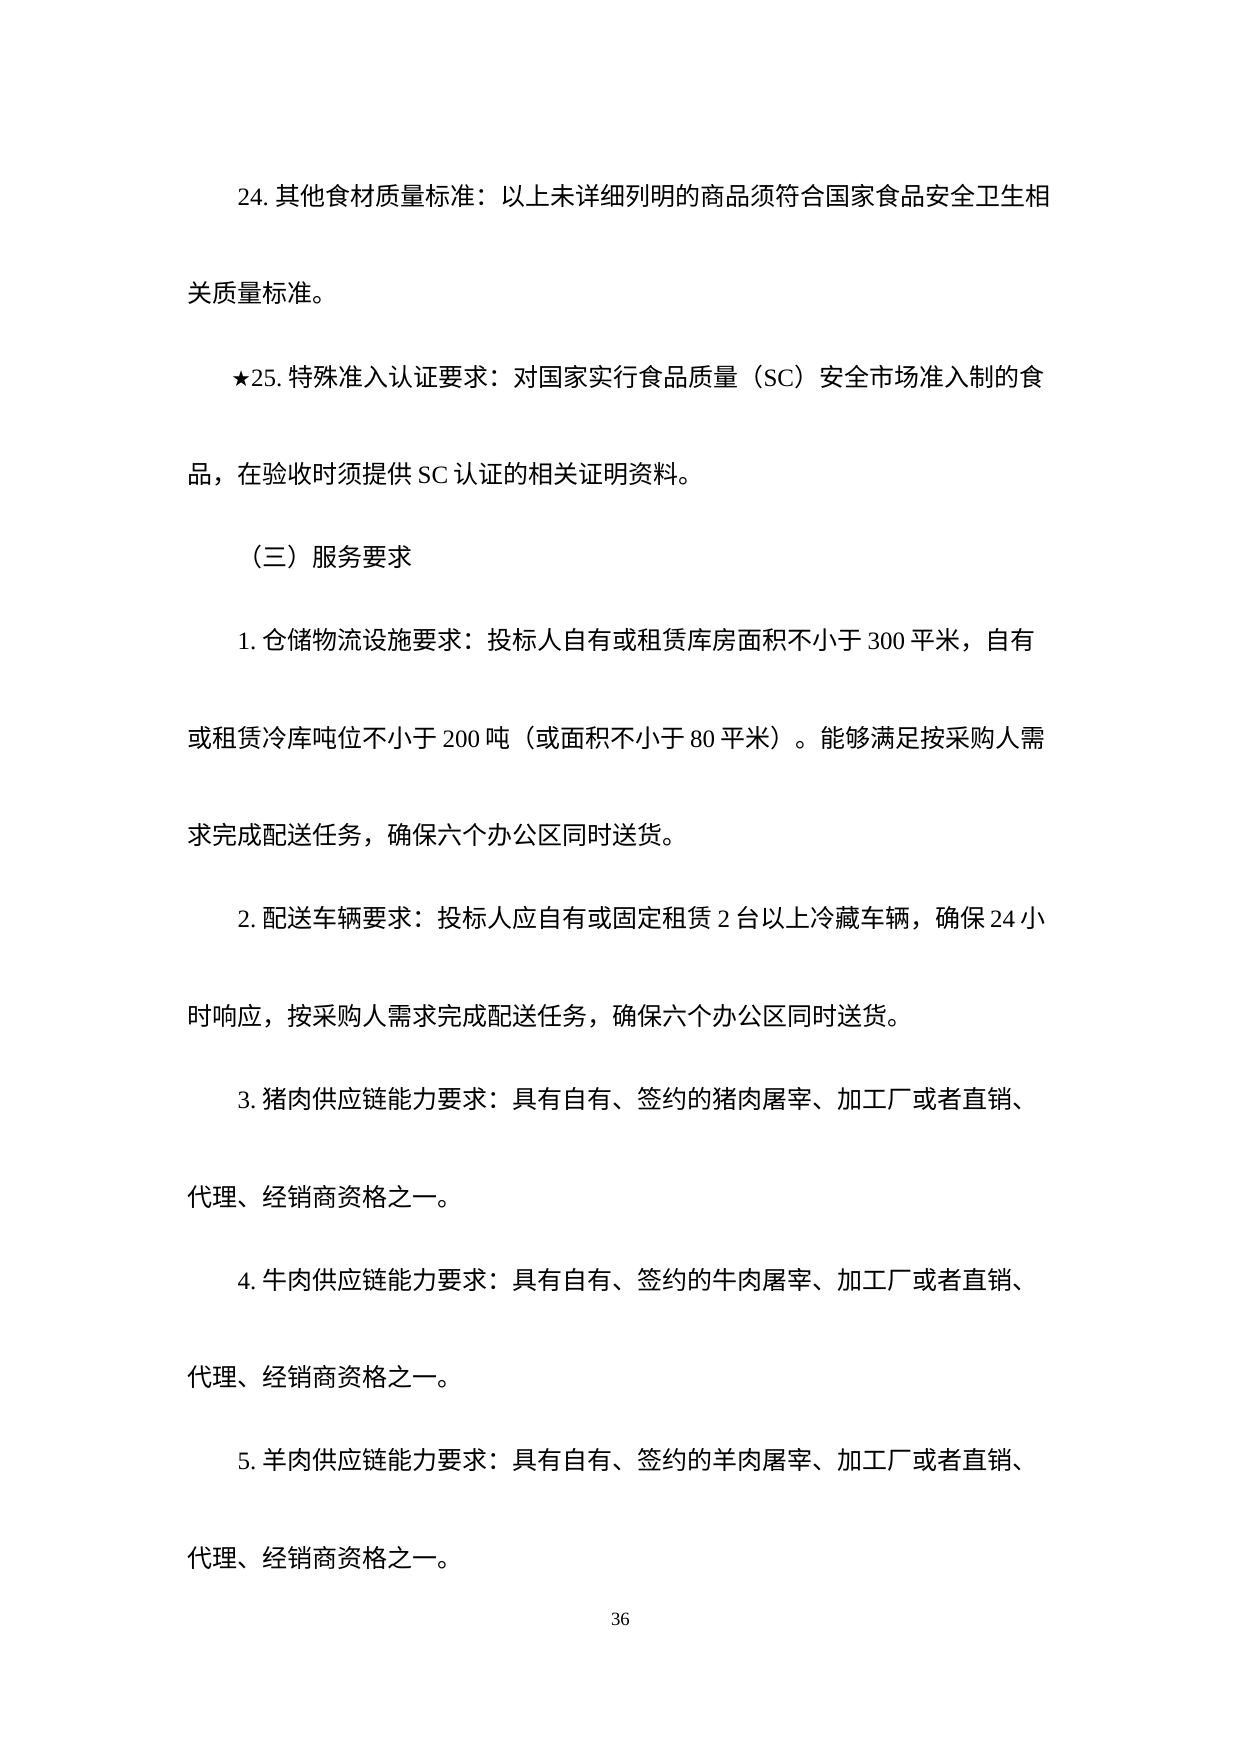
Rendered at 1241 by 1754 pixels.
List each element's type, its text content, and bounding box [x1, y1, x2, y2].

text 5. 羊肉供应链能力要求：具有自有、签约的羊肉屠宰、加工厂或者直销、代理、经销商资格之一。 [187, 1426, 1053, 1589]
text ★25. 特殊准入认证要求：对国家实行食品质量（SC）安全市场准入制的食品，在验收时须提供SC认证的相关证明资料。 [187, 343, 1053, 505]
text 24. 其他食材质量标准：以上未详细列明的商品须符合国家食品安全卫生相关质量标准。 [187, 162, 1053, 324]
text （三）服务要求 [187, 523, 1053, 588]
text 3. 猪肉供应链能力要求：具有自有、签约的猪肉屠宰、加工厂或者直销、代理、经销商资格之一。 [187, 1065, 1053, 1228]
text 4. 牛肉供应链能力要求：具有自有、签约的牛肉屠宰、加工厂或者直销、代理、经销商资格之一。 [187, 1246, 1053, 1408]
text 1. 仓储物流设施要求：投标人自有或租赁库房面积不小于300平米，自有或租赁冷库吨位不小于200吨（或面积不小于80平米）。能够满足按采购人需求完成配送任务，确保六个办公区同时送货。 [187, 606, 1053, 866]
text 2. 配送车辆要求：投标人应自有或固定租赁2台以上冷藏车辆，确保24小时响应，按采购人需求完成配送任务，确保六个办公区同时送货。 [187, 884, 1053, 1047]
